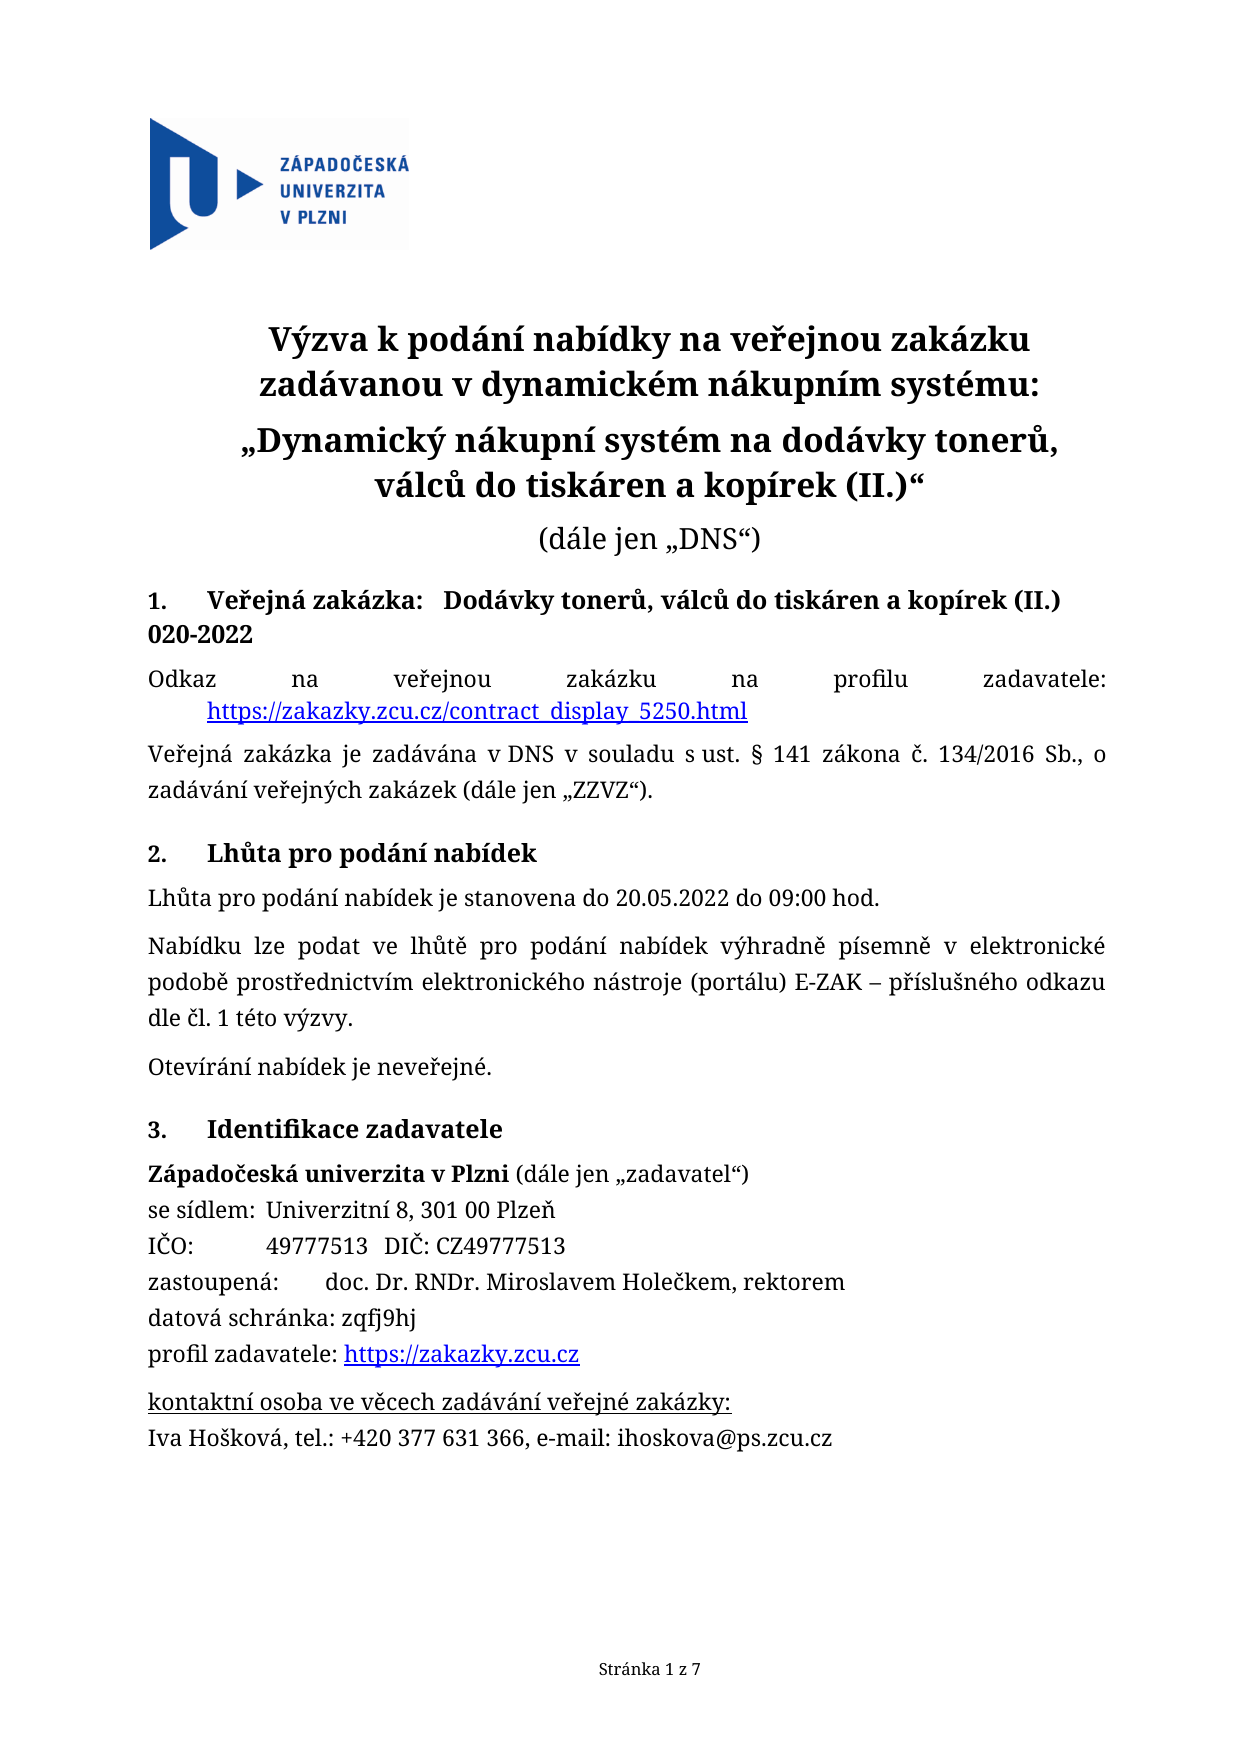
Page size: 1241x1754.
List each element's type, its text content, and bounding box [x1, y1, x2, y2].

subtitle Veřejná zakázka: Dodávky tonerů, válců do tiskáren a kopírek (II.) 020-2022 [148, 583, 1107, 651]
text zastoupená: doc. Dr. RNDr. Miroslavem Holečkem, rektorem [148, 1266, 1107, 1297]
text Nabídku lze podat ve lhůtě pro podání nabídek výhradně písemně v elektronické podobě prostřednictvím elektronického nástroje (portálu) E-ZAK – příslušného odkazu dle čl. 1 této výzvy. [148, 930, 1107, 1033]
text „Dynamický nákupní systém na dodávky tonerů, válců do tiskáren a kopírek (II.)“ [192, 417, 1107, 508]
text datová schránka: zqfj9hj [148, 1302, 1107, 1333]
picture [150, 118, 409, 250]
text IČO: 49777513 DIČ: CZ49777513 [148, 1230, 1107, 1261]
text profil zadavatele: https://zakazky.zcu.cz [148, 1338, 1107, 1369]
text Veřejná zakázka je zadávána v DNS v souladu s ust. § 141 zákona č. 134/2016 Sb., o zadávání veřejných zakázek (dále jen „ZZVZ“). [148, 738, 1107, 806]
text (dále jen „DNS“) [192, 518, 1107, 558]
text kontaktní osoba ve věcech zadávání veřejné zakázky: [148, 1386, 1107, 1417]
text Otevírání nabídek je neveřejné. [148, 1051, 1107, 1082]
subtitle Identifikace zadavatele [148, 1112, 1107, 1146]
text se sídlem: Univerzitní 8, 301 00 Plzeň [148, 1194, 1107, 1225]
text Iva Hošková, tel.: +420 377 631 366, e-mail: ihoskova@ps.zcu.cz [148, 1422, 1107, 1453]
subtitle Lhůta pro podání nabídek [148, 835, 1107, 869]
text Západočeská univerzita v Plzni (dále jen „zadavatel“) [148, 1158, 1107, 1189]
text Odkaz na veřejnou zakázku na profilu zadavatele: https://zakazky.zcu.cz/contract_display_5250.html [148, 663, 1107, 726]
text Výzva k podání nabídky na veřejnou zakázku zadávanou v dynamickém nákupním systému: [192, 316, 1107, 406]
text Lhůta pro podání nabídek je stanovena do 20.05.2022 do 09:00 hod. [148, 882, 1107, 913]
